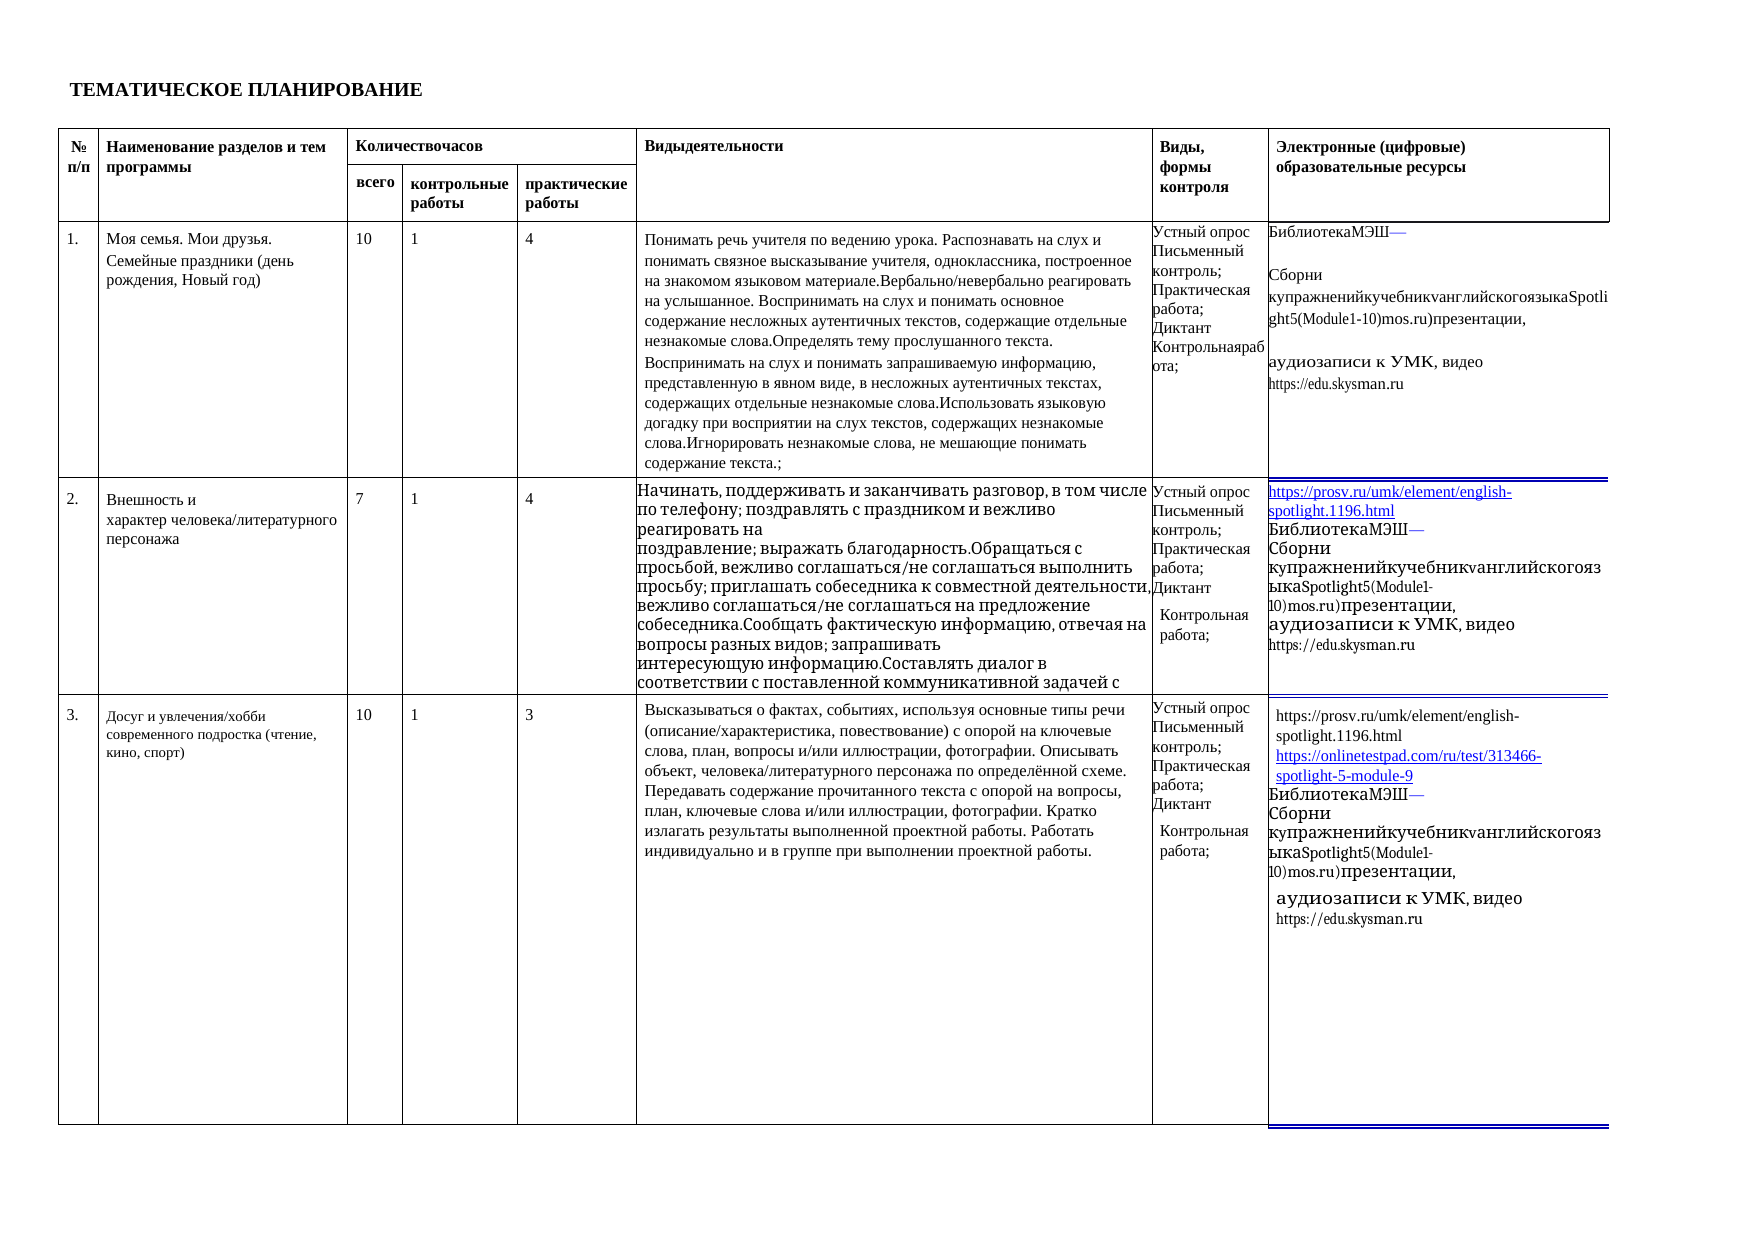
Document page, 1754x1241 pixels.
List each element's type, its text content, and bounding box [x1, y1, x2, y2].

table_cell 7 [348, 478, 402, 693]
table_cell 1 [403, 222, 517, 477]
table_cell БиблиотекаМЭШ— СборникyпражненийкучебникvанглийскогоязыкаSpotlight5(Module1-10)mos.ru)презентации, аудиозаписи к УМК, видео https://edu.skysman.ru [1269, 223, 1609, 477]
table_header Наименование разделов и тем программы [99, 129, 347, 221]
table_cell контрольные работы [403, 165, 517, 221]
table_cell 4 [518, 478, 636, 693]
table_cell Устный опрос Письменный контроль; Практическая работа; Диктант Контрольнаяработа; [1153, 695, 1268, 1124]
table_cell 1 [403, 478, 517, 693]
table_header Видыдеятельности [637, 129, 1152, 221]
table_cell https://prosv.ru/umk/element/english-spotlight.1196.html https://onlinetestpad.com/ru/test/313466-spotlight-5-module-9 БиблиотекаМЭШ— СборникyпражненийкучебникvанглийскогоязыкаSpotlight5(Module1-10)mos.ru)презентации, аудиозаписи к УМК, видео https://edu.skysman.ru [1269, 694, 1609, 1124]
table_cell https://prosv.ru/umk/element/english-spotlight.1196.html БиблиотекаМЭШ— СборникyпражненийкучебникvанглийскогоязыкаSpotlight5(Module1-10)mos.ru)презентации, аудиозаписи к УМК, видео https://edu.skysman.ru [1269, 477, 1609, 693]
table_cell 1. [59, 222, 98, 477]
table_cell Моя семья. Мои друзья. Семейные праздники (день рождения, Новый год) [99, 222, 347, 477]
table_cell 3 [518, 695, 636, 1124]
table_cell Внешность и характер человека/литературного персонажа [99, 478, 347, 693]
table_cell Высказываться о фактах, событиях, используя основные типы речи (описание/характеристика, повествование) с опорой на ключевые слова, план, вопросы и/или иллюстрации, фотографии. Описывать объект, человека/литературного персонажа по определённой схеме. Передавать содержание прочитанного текста с опорой на вопросы, план, ключевые слова и/или иллюстрации, фотографии. Кратко излагать результаты выполненной проектной работы. Работать индивидуально и в группе при выполнении проектной работы. [637, 695, 1152, 1124]
table_cell 4 [518, 222, 636, 477]
table_cell Начинать, поддерживать и заканчивать разговор, в том числе по телефону; поздравлять с праздником и вежливо реагировать на поздравление; выражать благодарность.Обращаться с просьбой, вежливо соглашаться/не соглашаться выполнить просьбу; приглашать собеседника к совместной деятельности, вежливо соглашаться/не соглашаться на предложение собеседника.Сообщать фактическую информацию, отвечая на вопросы разных видов; запрашивать интересующую информацию.Составлять диалог в соответствии с поставленной коммуникативной задачей с опорой на образец; на ключевые слова, речевые ситуации и/или иллюстрации, фотографии.; [637, 478, 1152, 693]
table_cell 3. [59, 695, 98, 1124]
table_cell практические работы [518, 165, 636, 221]
table_header Электронные (цифровые) образовательные ресурсы [1269, 129, 1609, 221]
table_cell Досуг и увлечения/хобби современного подростка (чтение, кино, спорт) [99, 695, 347, 1124]
table_header № п/п [59, 129, 98, 221]
table_cell 2. [59, 478, 98, 693]
table_cell Понимать речь учителя по ведению урока. Распознавать на слух и понимать связное высказывание учителя, одноклассника, построенное на знакомом языковом материале.Вербально/невербально реагировать на услышанное. Воспринимать на слух и понимать основное содержание несложных аутентичных текстов, содержащие отдельные незнакомые слова.Определять тему прослушанного текста. Воспринимать на слух и понимать запрашиваемую информацию, представленную в явном виде, в несложных аутентичных текстах, содержащих отдельные незнакомые слова.Использовать языковую догадку при восприятии на слух текстов, содержащих незнакомые слова.Игнорировать незнакомые слова, не мешающие понимать содержание текста.; [637, 222, 1152, 477]
table_cell 1 [403, 695, 517, 1124]
table_cell 10 [348, 695, 402, 1124]
table_cell 10 [348, 222, 402, 477]
text ТЕМАТИЧЕСКОЕ ПЛАНИРОВАНИЕ [69, 79, 1687, 101]
table_cell Устный опрос Письменный контроль; Практическая работа; Диктант Контрольнаяработа; [1153, 478, 1268, 693]
table_cell Устный опрос Письменный контроль; Практическая работа; Диктант Контрольнаяработа; [1153, 222, 1268, 477]
table_header Виды, формы контроля [1153, 129, 1268, 221]
table_cell всего [348, 165, 402, 221]
table_header Количествочасов [348, 129, 636, 164]
